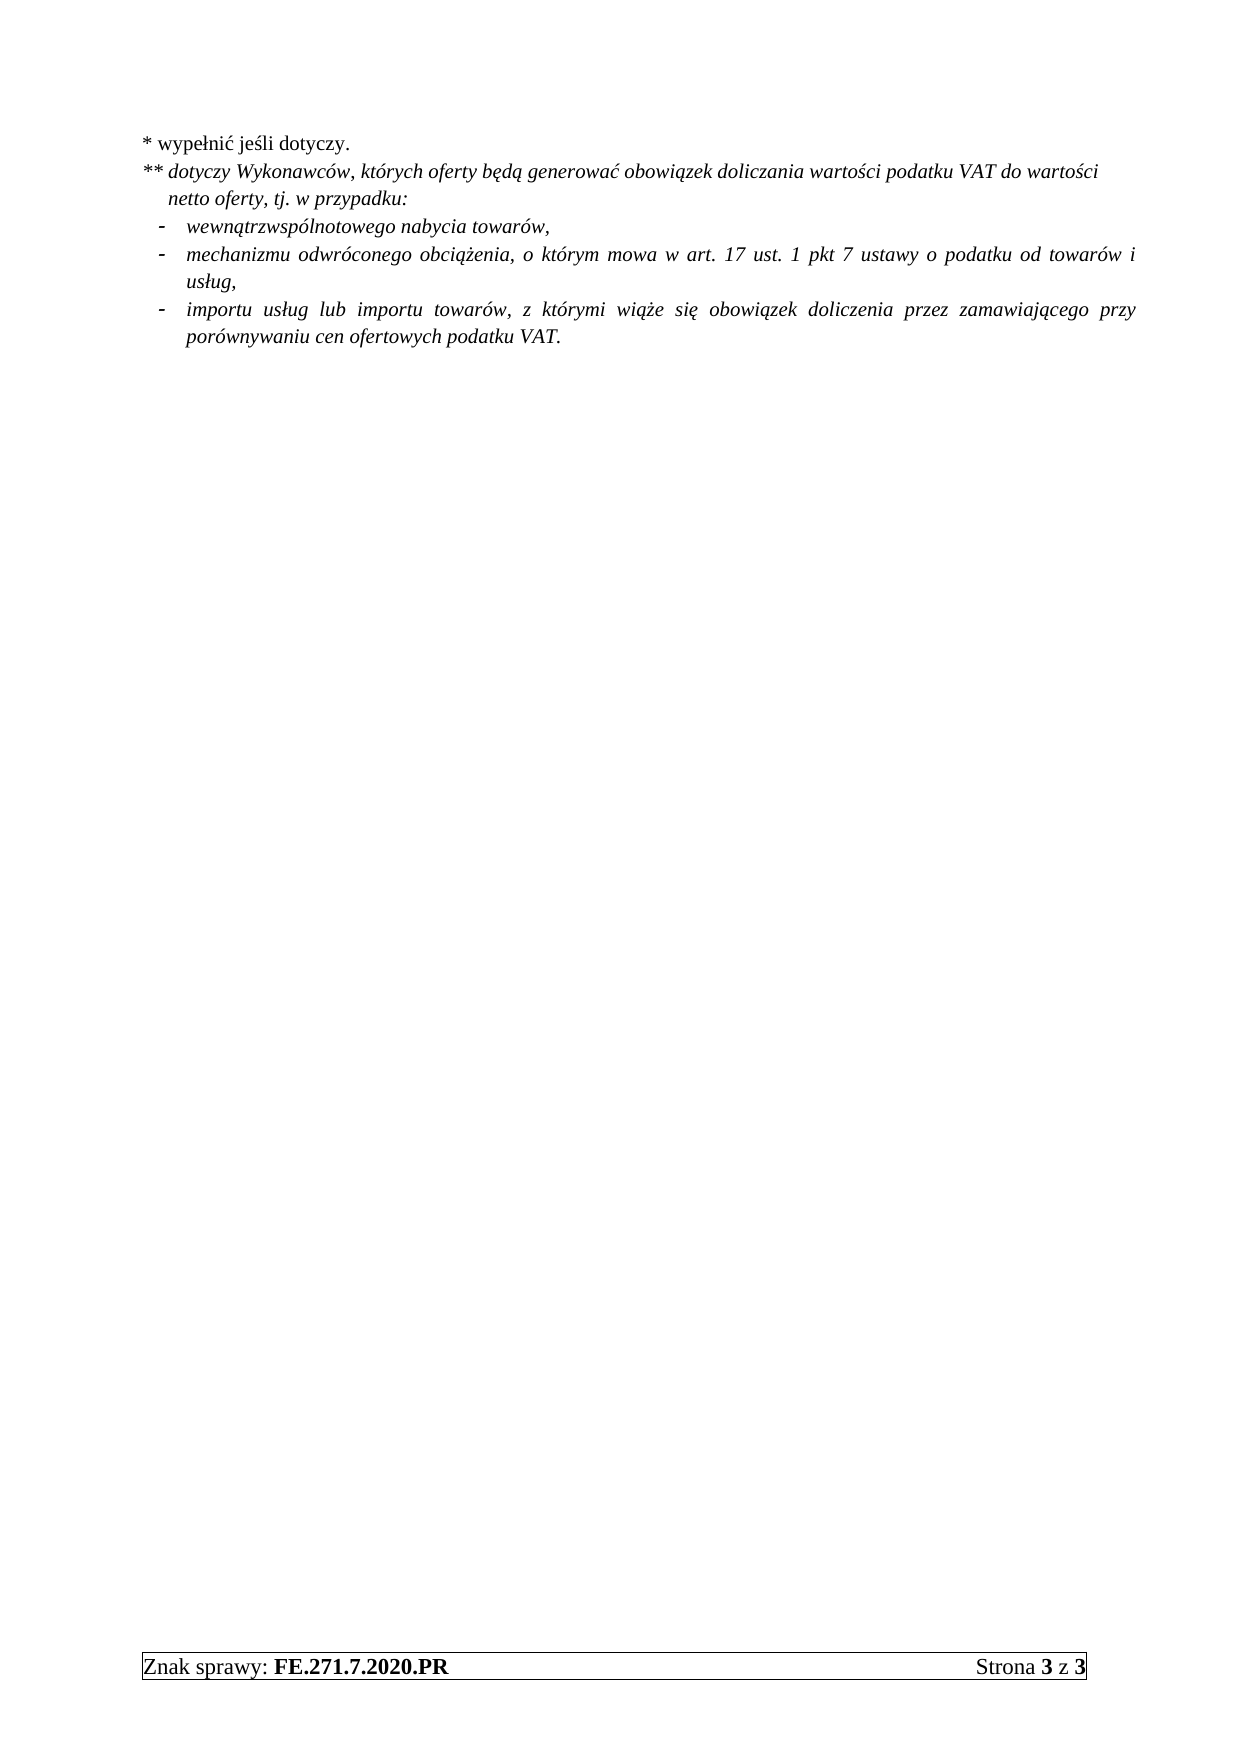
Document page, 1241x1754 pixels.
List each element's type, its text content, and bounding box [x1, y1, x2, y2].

text ** dotyczy Wykonawców, których oferty będą generować obowiązek doliczania wartości podatku VAT do wartości [142, 159, 1140, 183]
list mechanizmu odwróconego obciążenia, o którym mowa w art. 17 ust. 1 pkt 7 ustawy o podatku od towarów i usług, [157, 242, 1140, 293]
text * wypełnić jeśli dotyczy. [142, 131, 1137, 155]
list wewnątrzwspólnotowego nabycia towarów, [157, 214, 1140, 238]
text netto oferty, tj. w przypadku: [142, 186, 1140, 210]
list importu usług lub importu towarów, z którymi wiąże się obowiązek doliczenia przez zamawiającego przy porównywaniu cen ofertowych podatku VAT. [157, 297, 1140, 348]
